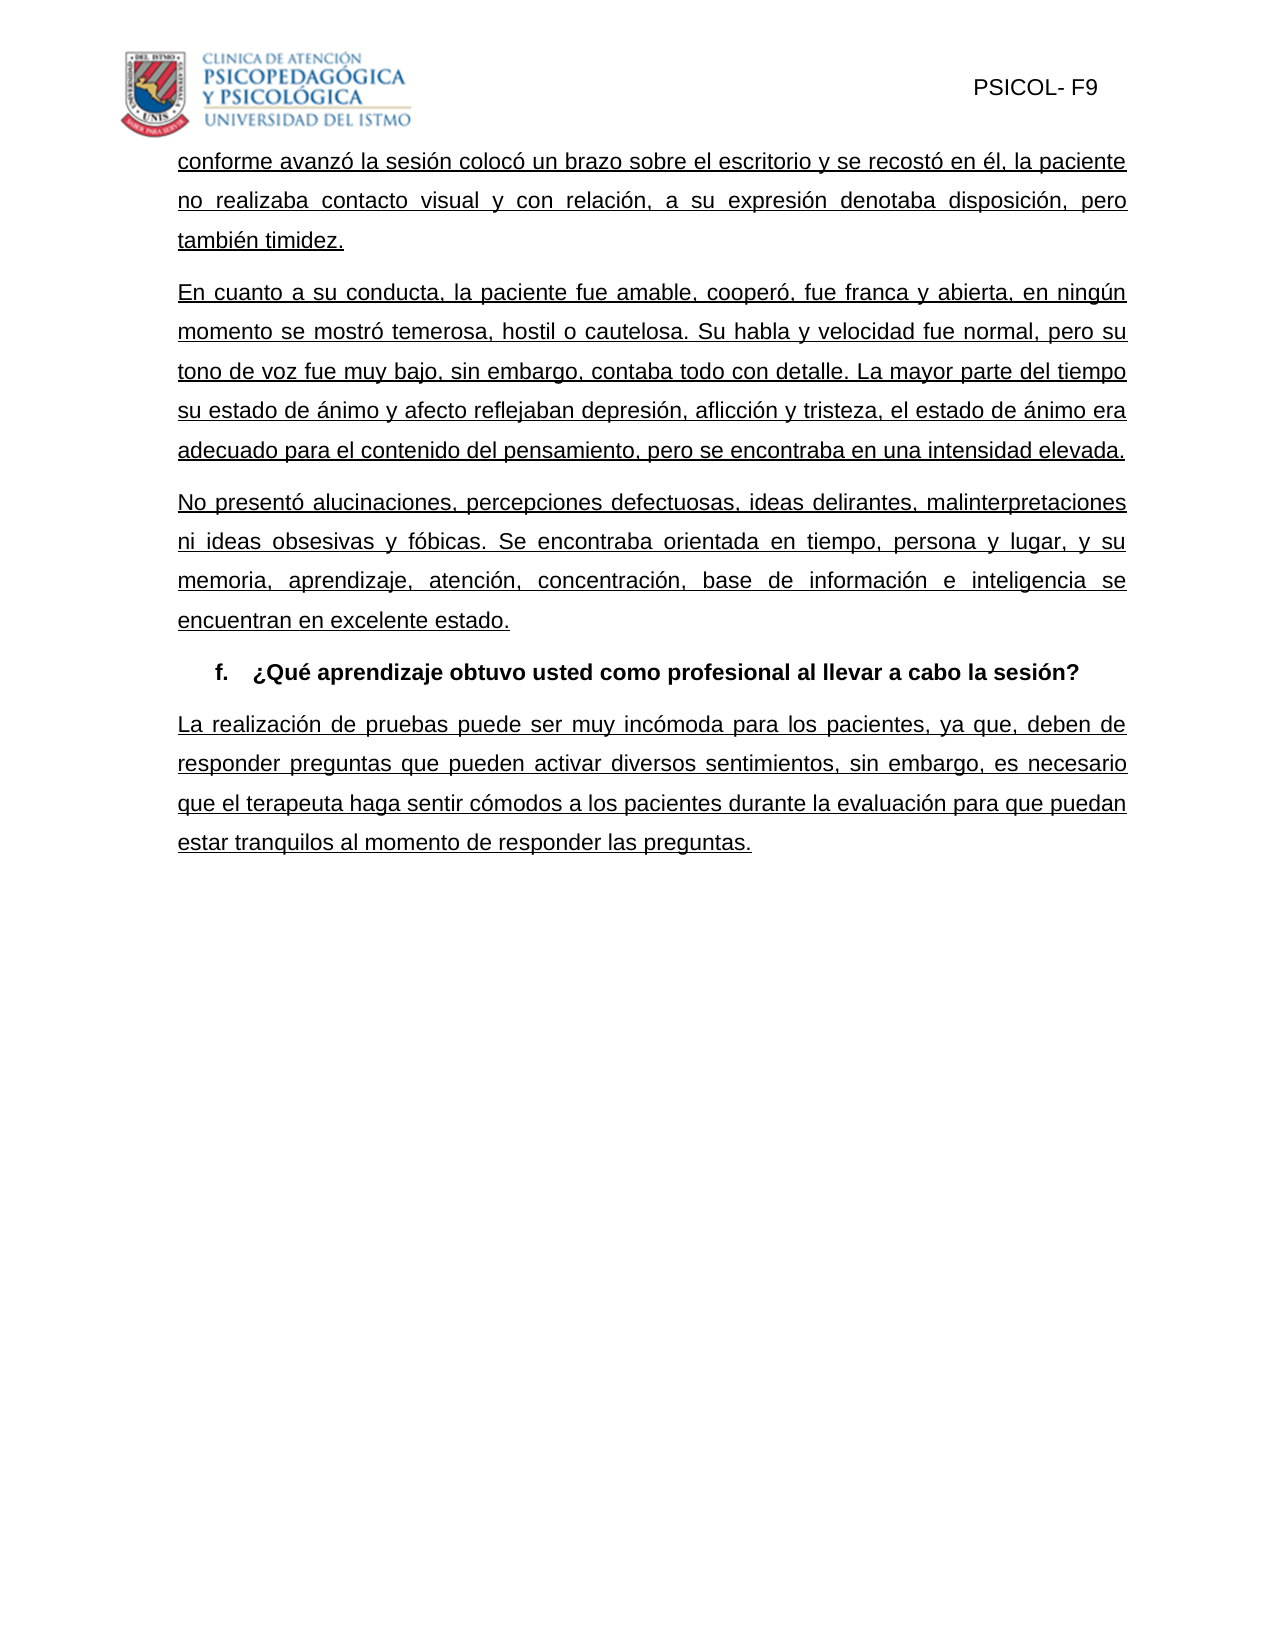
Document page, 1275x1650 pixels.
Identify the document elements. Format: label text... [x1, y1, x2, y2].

text La realización de pruebas puede ser muy incómoda para los pacientes, ya que, deben de responder preguntas que pueden activar diversos sentimientos, sin embargo, es necesario que el terapeuta haga sentir cómodos a los pacientes durante la evaluación para que puedan estar tranquilos al momento de responder las preguntas. [177, 711, 1127, 734]
text La realización de pruebas puede ser muy incómoda para los pacientes, ya que, deben de responder preguntas que pueden activar diversos sentimientos, sin embargo, es necesario que el terapeuta haga sentir cómodos a los pacientes durante la evaluación para que puedan estar tranquilos al momento de responder las preguntas. [177, 814, 1127, 856]
text No presentó alucinaciones, percepciones defectuosas, ideas delirantes, malinterpretaciones ni ideas obsesivas y fóbicas. Se encontraba orientada en tiempo, persona y lugar, y su memoria, aprendizaje, atención, concentración, base de información e inteligencia se encuentran en excelente estado. [177, 488, 1127, 511]
text La realización de pruebas puede ser muy incómoda para los pacientes, ya que, deben de responder preguntas que pueden activar diversos sentimientos, sin embargo, es necesario que el terapeuta haga sentir cómodos a los pacientes durante la evaluación para que puedan estar tranquilos al momento de responder las preguntas. [177, 774, 1127, 813]
text En cuanto a su conducta, la paciente fue amable, cooperó, fue franca y abierta, en ningún momento se mostró temerosa, hostil o cautelosa. Su habla y velocidad fue normal, pero su tono de voz fue muy bajo, sin embargo, contaba todo con detalle. La mayor parte del tiempo su estado de ánimo y afecto reflejaban depresión, aflicción y tristeza, el estado de ánimo era adecuado para el contenido del pensamiento, pero se encontraba en una intensidad elevada. [177, 342, 1127, 380]
picture [65, 20, 437, 148]
text En cuanto a su conducta, la paciente fue amable, cooperó, fue franca y abierta, en ningún momento se mostró temerosa, hostil o cautelosa. Su habla y velocidad fue normal, pero su tono de voz fue muy bajo, sin embargo, contaba todo con detalle. La mayor parte del tiempo su estado de ánimo y afecto reflejaban depresión, aflicción y tristeza, el estado de ánimo era adecuado para el contenido del pensamiento, pero se encontraba en una intensidad elevada. [177, 421, 1127, 463]
text La realización de pruebas puede ser muy incómoda para los pacientes, ya que, deben de responder preguntas que pueden activar diversos sentimientos, sin embargo, es necesario que el terapeuta haga sentir cómodos a los pacientes durante la evaluación para que puedan estar tranquilos al momento de responder las preguntas. [177, 735, 1127, 773]
list ¿Qué aprendizaje obtuvo usted como profesional al llevar a cabo la sesión? [215, 659, 1127, 685]
text No presentó alucinaciones, percepciones defectuosas, ideas delirantes, malinterpretaciones ni ideas obsesivas y fóbicas. Se encontraba orientada en tiempo, persona y lugar, y su memoria, aprendizaje, atención, concentración, base de información e inteligencia se encuentran en excelente estado. [177, 512, 1127, 590]
text En cuanto a su conducta, la paciente fue amable, cooperó, fue franca y abierta, en ningún momento se mostró temerosa, hostil o cautelosa. Su habla y velocidad fue normal, pero su tono de voz fue muy bajo, sin embargo, contaba todo con detalle. La mayor parte del tiempo su estado de ánimo y afecto reflejaban depresión, aflicción y tristeza, el estado de ánimo era adecuado para el contenido del pensamiento, pero se encontraba en una intensidad elevada. [177, 381, 1127, 420]
text En cuanto a su conducta, la paciente fue amable, cooperó, fue franca y abierta, en ningún momento se mostró temerosa, hostil o cautelosa. Su habla y velocidad fue normal, pero su tono de voz fue muy bajo, sin embargo, contaba todo con detalle. La mayor parte del tiempo su estado de ánimo y afecto reflejaban depresión, aflicción y tristeza, el estado de ánimo era adecuado para el contenido del pensamiento, pero se encontraba en una intensidad elevada. [177, 302, 1127, 341]
text No presentó alucinaciones, percepciones defectuosas, ideas delirantes, malinterpretaciones ni ideas obsesivas y fóbicas. Se encontraba orientada en tiempo, persona y lugar, y su memoria, aprendizaje, atención, concentración, base de información e inteligencia se encuentran en excelente estado. [177, 591, 1127, 633]
